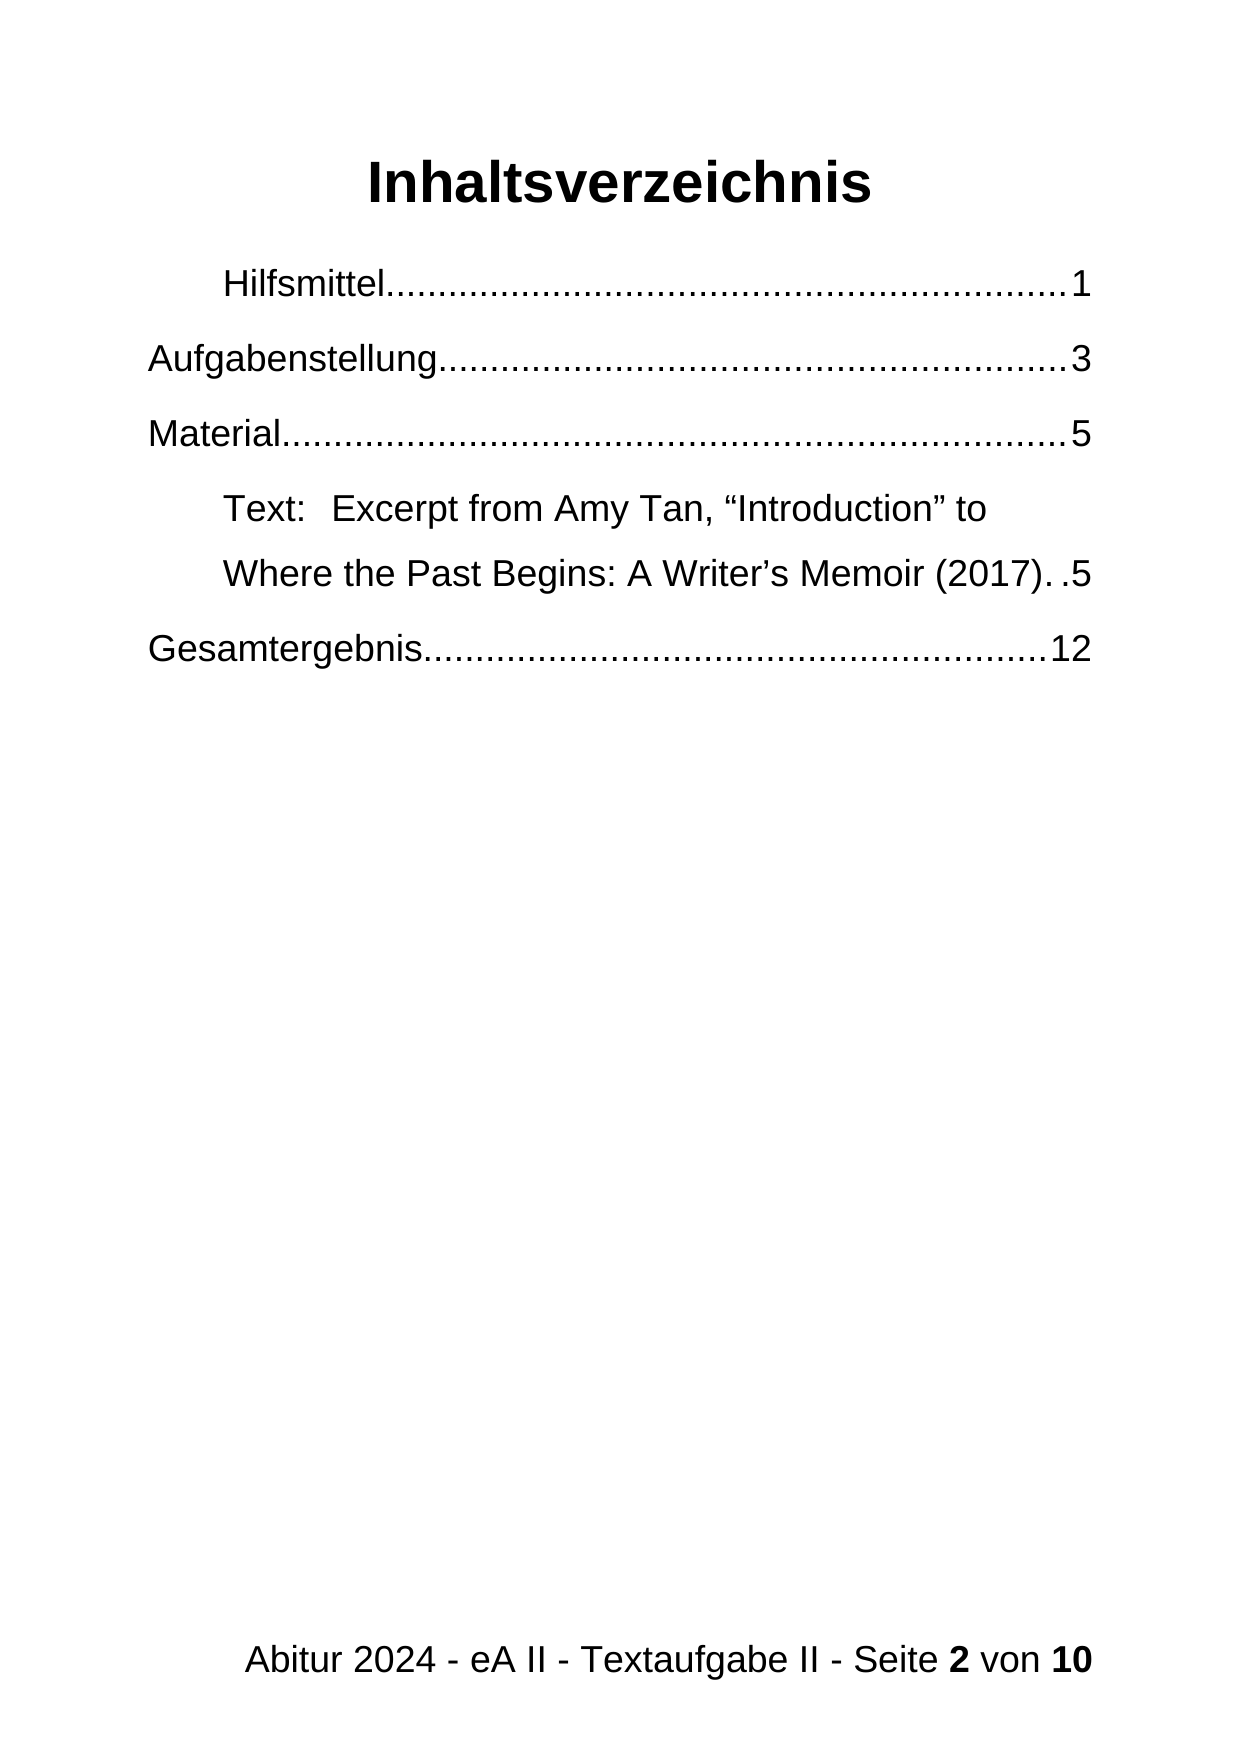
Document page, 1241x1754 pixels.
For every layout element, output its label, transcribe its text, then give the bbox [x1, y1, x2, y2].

text Text: Excerpt from Amy Tan, “Introduction” to Where the Past Begins: A Writer’s Memoir (2017) 5 [223, 486, 1093, 594]
text Material 5 [148, 411, 1093, 454]
text Hilfsmittel 1 [223, 261, 1093, 304]
text Gesamtergebnis 12 [148, 626, 1093, 669]
text Aufgabenstellung 3 [148, 336, 1093, 379]
